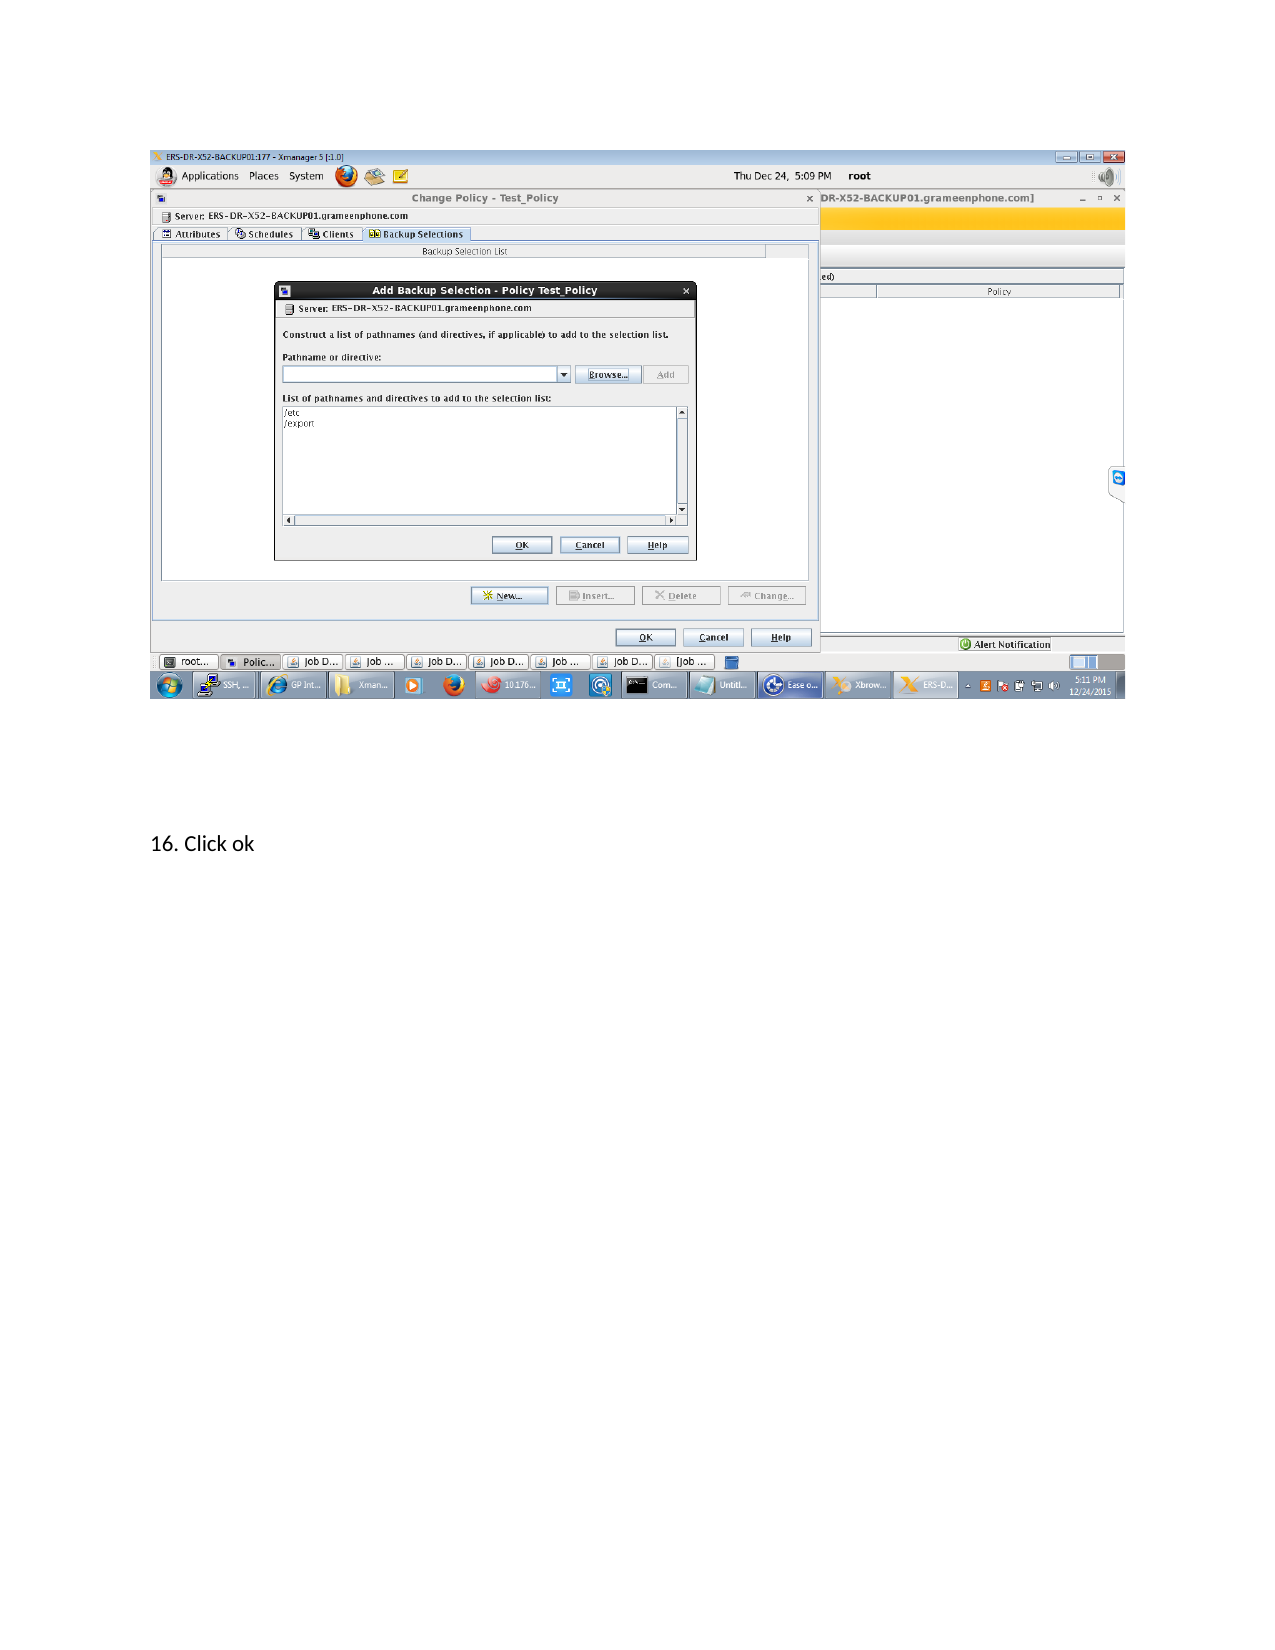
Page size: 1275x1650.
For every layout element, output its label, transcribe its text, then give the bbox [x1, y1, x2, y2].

picture [150, 150, 1125, 699]
text 16. Click ok [150, 829, 1125, 857]
